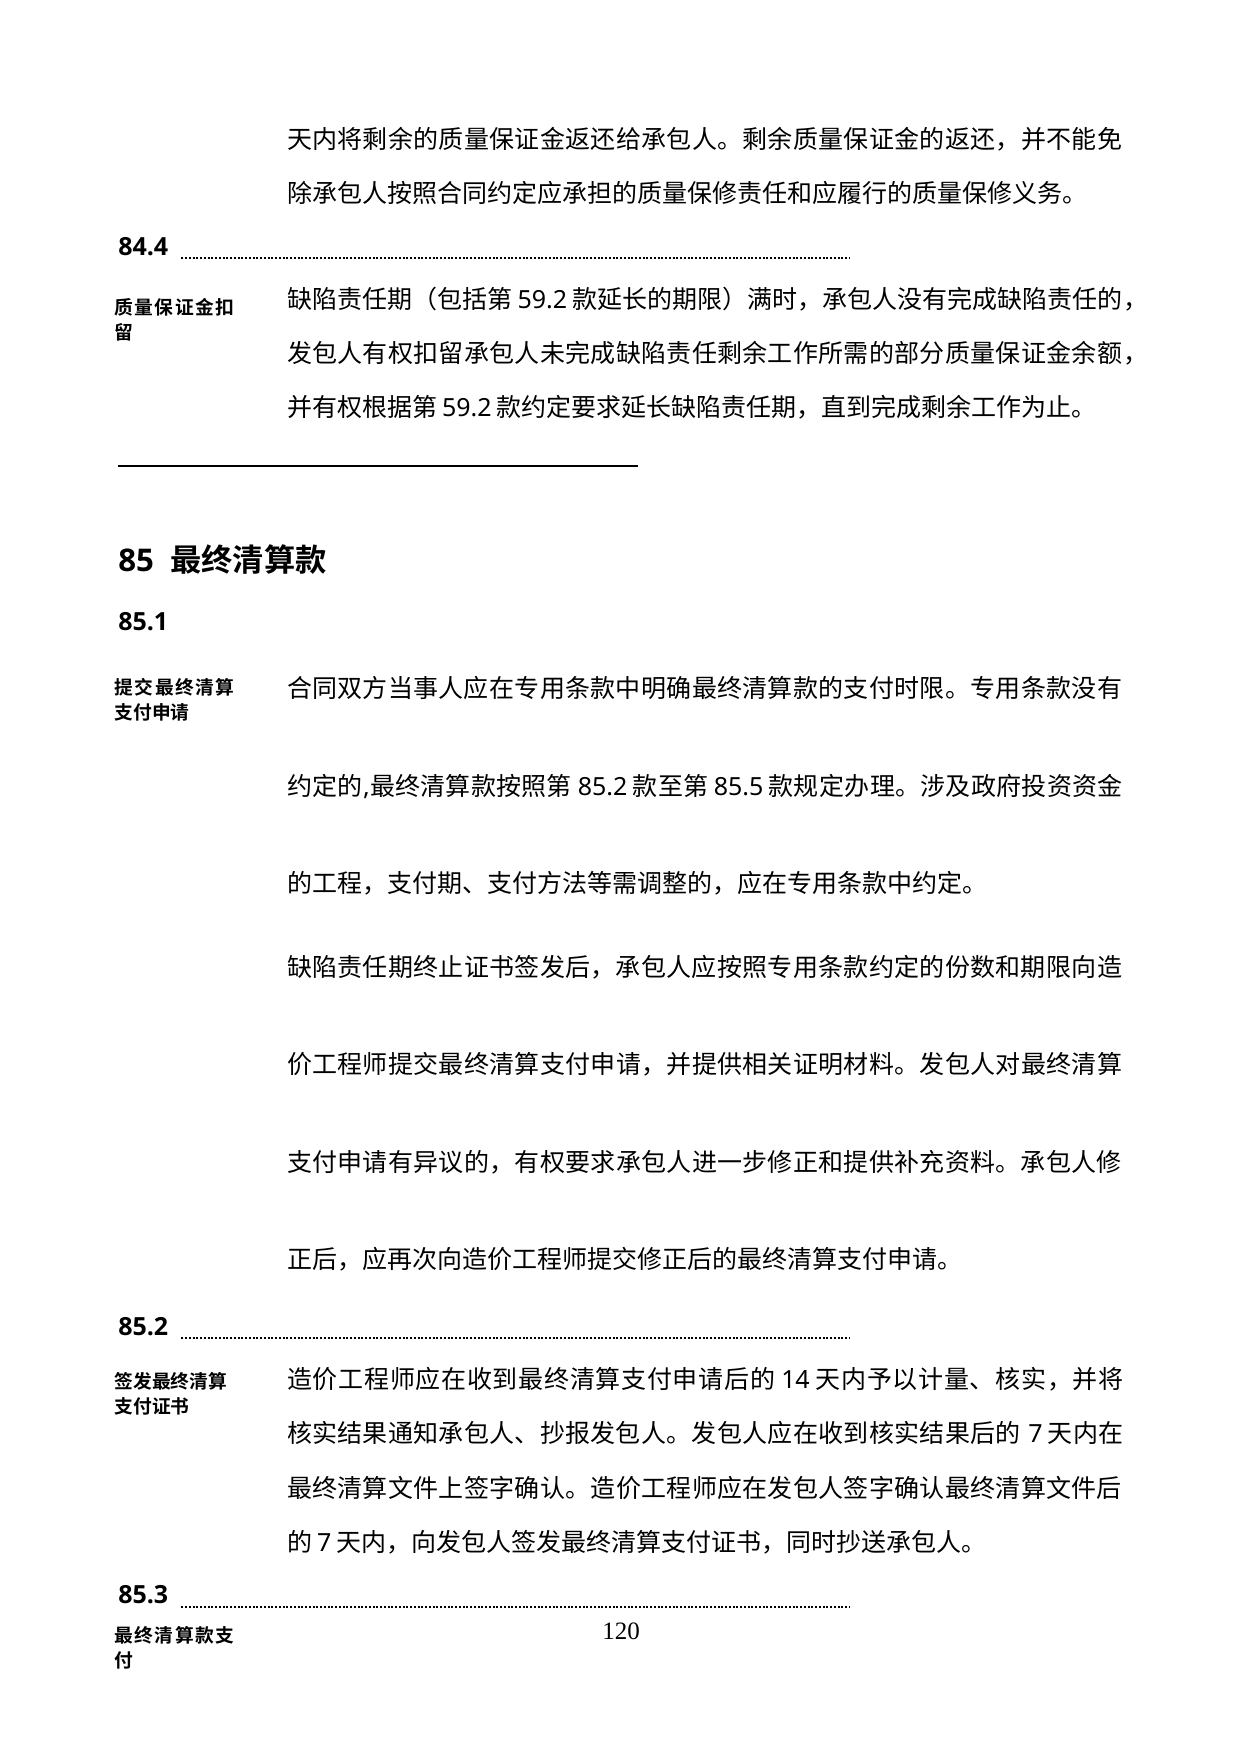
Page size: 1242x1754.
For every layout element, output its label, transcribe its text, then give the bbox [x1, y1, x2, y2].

text 85.3 [118, 1577, 1123, 1611]
text 85.1 [118, 603, 1123, 638]
text 85.2 [118, 1308, 1123, 1342]
text 84.4 [118, 228, 1123, 262]
text 缺陷责任期（包括第59.2款延长的期限）满时，承包人没有完成缺陷责任的，发包人有权扣留承包人未完成缺陷责任剩余工作所需的部分质量保证金余额，并有权根据第59.2款约定要求延长缺陷责任期，直到完成剩余工作为止。 [287, 279, 1123, 424]
text 85 最终清算款 [118, 535, 1148, 581]
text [287, 119, 1123, 210]
text 造价工程师应在收到最终清算支付申请后的14天内予以计量、核实，并将核实结果通知承包人、抄报发包人。发包人应在收到核实结果后的7天内在最终清算文件上签字确认。造价工程师应在发包人签字确认最终清算文件后的7天内，向发包人签发最终清算支付证书，同时抄送承包人。 [287, 1359, 1123, 1559]
text 合同双方当事人应在专用条款中明确最终清算款的支付时限。专用条款没有约定的,最终清算款按照第85.2款至第85.5款规定办理。涉及政府投资资金的工程，支付期、支付方法等需调整的，应在专用条款中约定。 [287, 654, 1123, 914]
text 缺陷责任期终止证书签发后，承包人应按照专用条款约定的份数和期限向造价工程师提交最终清算支付申请，并提供相关证明材料。发包人对最终清算支付申请有异议的，有权要求承包人进一步修正和提供补充资料。承包人修正后，应再次向造价工程师提交修正后的最终清算支付申请。 [287, 933, 1123, 1290]
